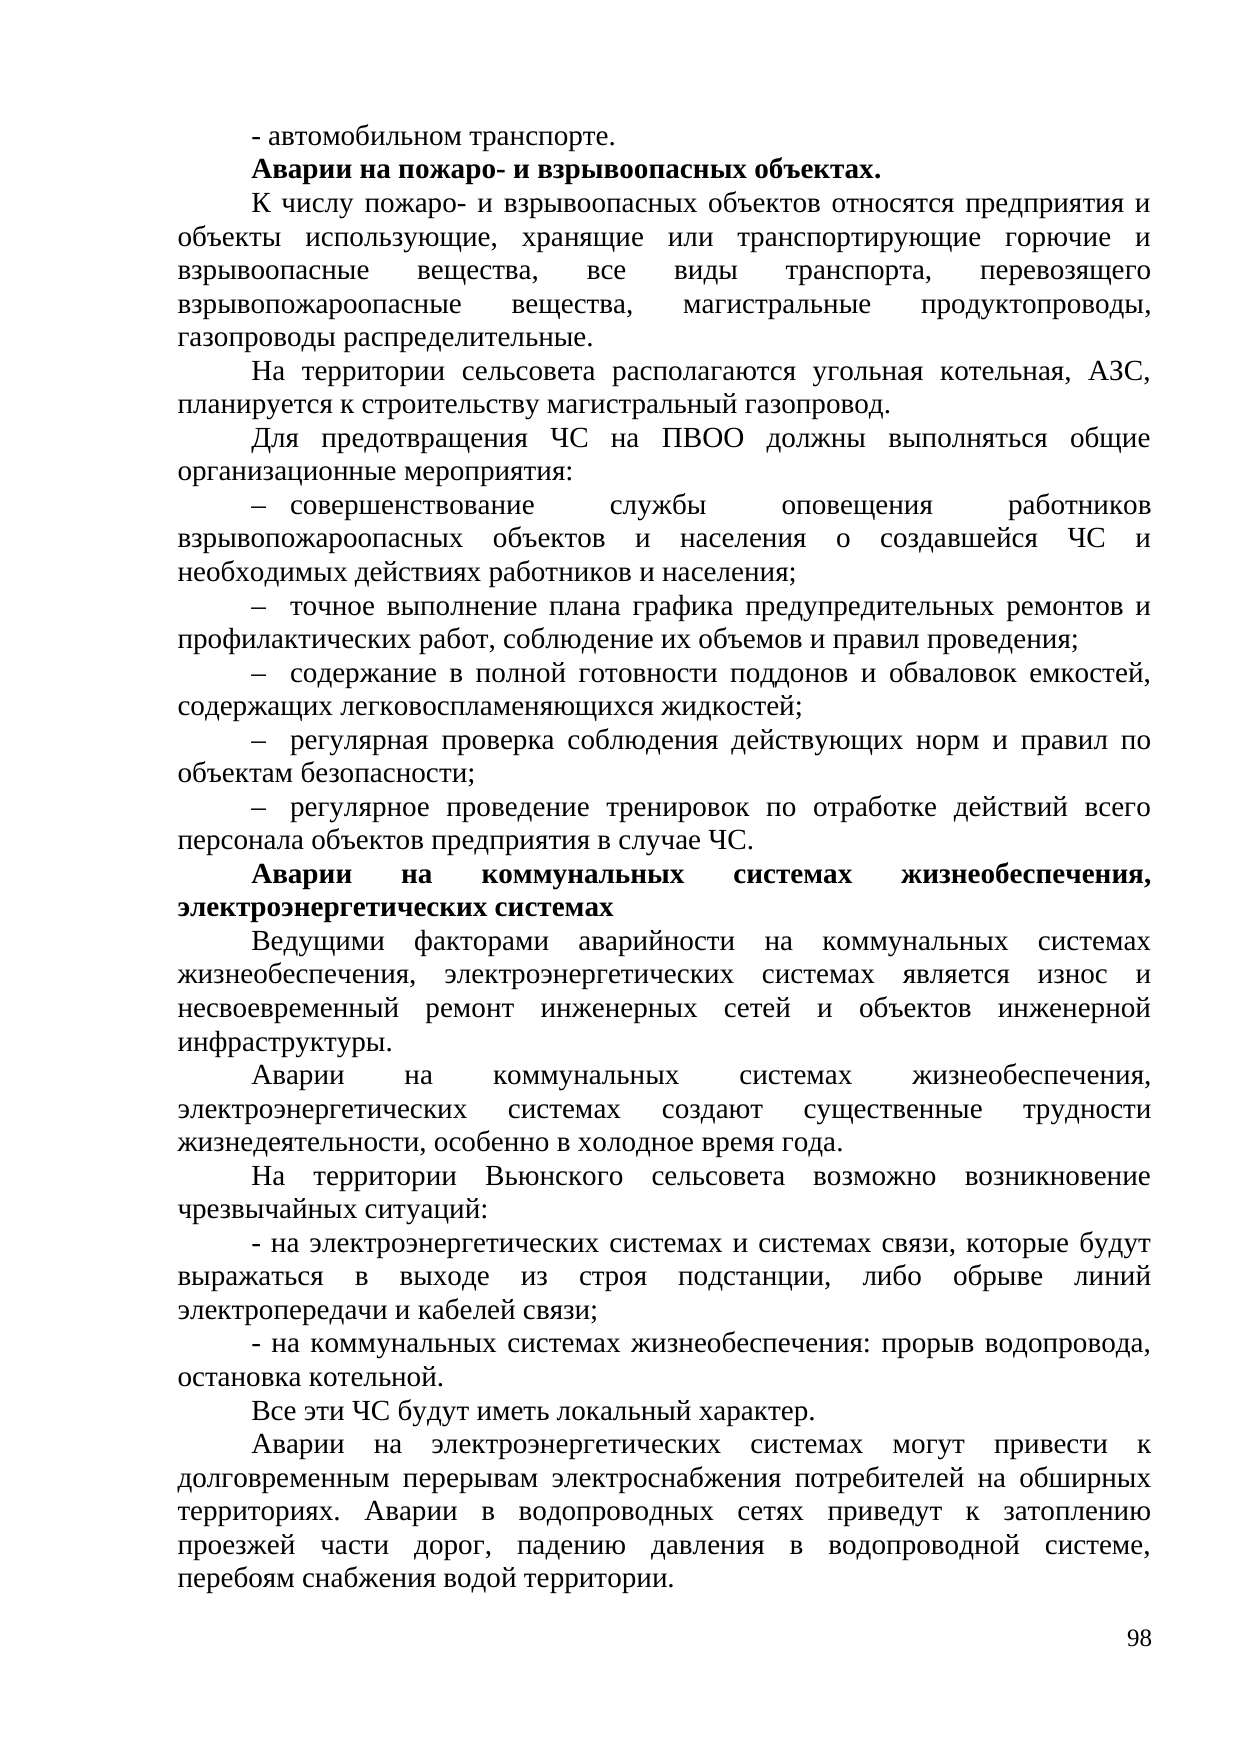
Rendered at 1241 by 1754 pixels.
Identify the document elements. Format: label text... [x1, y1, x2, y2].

text Для предотвращения ЧС на ПВОО должны выполняться общие организационные мероприятия: [177, 420, 1152, 487]
list регулярное проведение тренировок по отработке действий всего персонала объектов предприятия в случае ЧС. [177, 789, 1152, 856]
subtitle Аварии на коммунальных системах жизнеобеспечения, электроэнергетических системах [177, 856, 1152, 923]
text На территории Вьюнского сельсовета возможно возникновение чрезвычайных ситуаций: [177, 1158, 1152, 1225]
text К числу пожаро- и взрывоопасных объектов относятся предприятия и объекты использующие, хранящие или транспортирующие горючие и взрывоопасные вещества, все виды транспорта, перевозящего взрывопожароопасные вещества, магистральные продуктопроводы, газопроводы распределительные. [177, 185, 1152, 353]
text Аварии на электроэнергетических системах могут привести к долговременным перерывам электроснабжения потребителей на обширных территориях. Аварии в водопроводных сетях приведут к затоплению проезжей части дорог, падению давления в водопроводной системе, перебоям снабжения водой территории. [177, 1426, 1152, 1594]
text - автомобильном транспорте. [177, 118, 1152, 152]
subtitle Аварии на пожаро- и взрывоопасных объектах. [177, 152, 1152, 185]
text Все эти ЧС будут иметь локальный характер. [177, 1393, 1152, 1426]
list содержание в полной готовности поддонов и обваловок емкостей, содержащих легковоспламеняющихся жидкостей; [177, 655, 1152, 722]
text Аварии на коммунальных системах жизнеобеспечения, электроэнергетических системах создают существенные трудности жизнедеятельности, особенно в холодное время года. [177, 1057, 1152, 1158]
text - на электроэнергетических системах и системах связи, которые будут выражаться в выходе из строя подстанции, либо обрыве линий электропередачи и кабелей связи; [177, 1225, 1152, 1326]
text Ведущими факторами аварийности на коммунальных системах жизнеобеспечения, электроэнергетических системах является износ и несвоевременный ремонт инженерных сетей и объектов инженерной инфраструктуры. [177, 923, 1152, 1057]
text На территории сельсовета располагаются угольная котельная, АЗС, планируется к строительству магистральный газопровод. [177, 353, 1152, 420]
list точное выполнение плана графика предупредительных ремонтов и профилактических работ, соблюдение их объемов и правил проведения; [177, 588, 1152, 655]
text - на коммунальных системах жизнеобеспечения: прорыв водопровода, остановка котельной. [177, 1326, 1152, 1393]
list регулярная проверка соблюдения действующих норм и правил по объектам безопасности; [177, 722, 1152, 789]
list совершенствование службы оповещения работников взрывопожароопасных объектов и населения о создавшейся ЧС и необходимых действиях работников и населения; [177, 487, 1152, 588]
